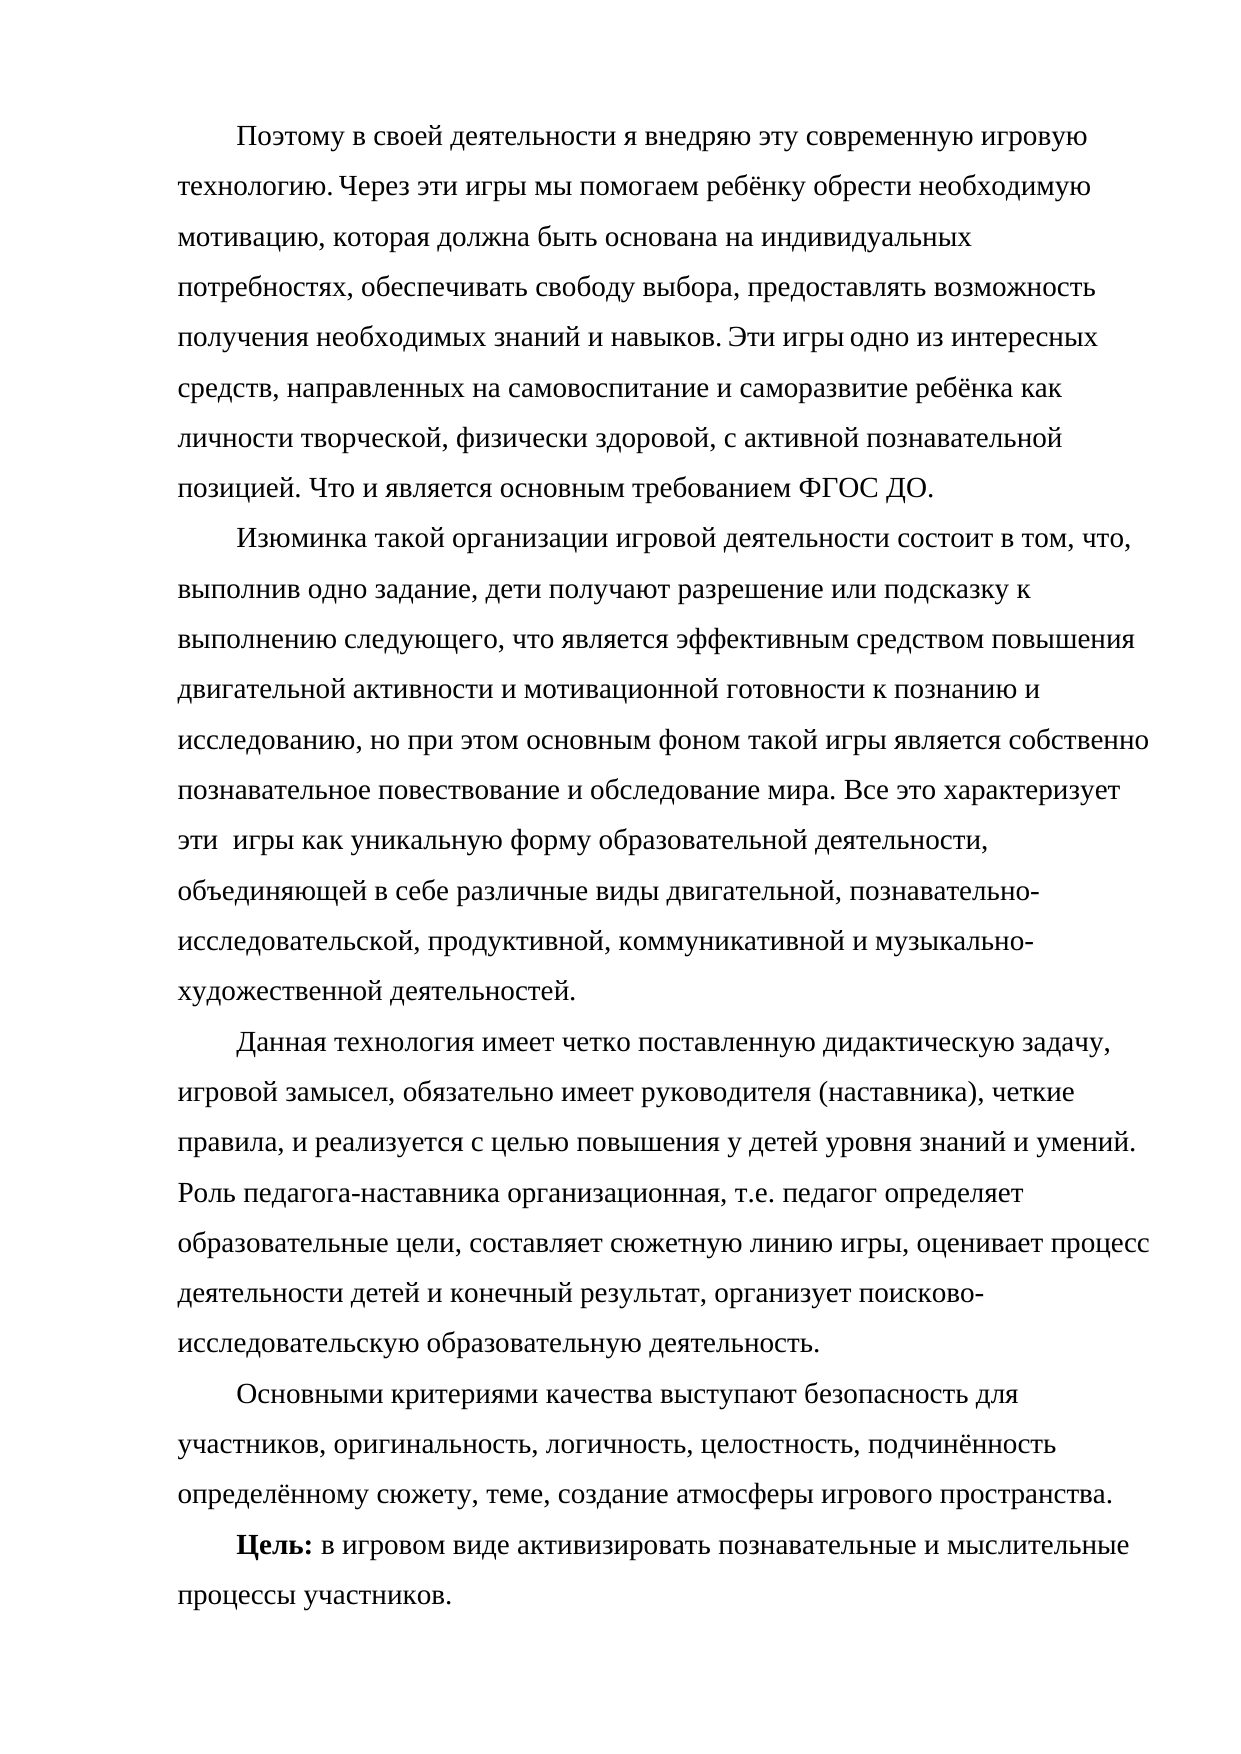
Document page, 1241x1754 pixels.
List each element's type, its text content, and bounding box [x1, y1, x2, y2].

text Основными критериями качества выступают безопасность для участников, оригинальность, логичность, целостность, подчинённость определённому сюжету, теме, создание атмосферы игрового пространства. [177, 1376, 1152, 1510]
text Поэтому в своей деятельности я внедряю эту современную игровую технологию. Через эти игры мы помогаем ребёнку обрести необходимую мотивацию, которая должна быть основана на индивидуальных потребностях, обеспечивать свободу выбора, предоставлять возможность получения необходимых знаний и навыков. Эти игры одно из интересных средств, направленных на самовоспитание и саморазвитие ребёнка как личности творческой, физически здоровой, с активной познавательной позицией. Что и является основным требованием ФГОС ДО. [177, 118, 1152, 504]
text Данная технология имеет четко поставленную дидактическую задачу, игровой замысел, обязательно имеет руководителя (наставника), четкие правила, и реализуется с целью повышения у детей уровня знаний и умений. Роль педагога-наставника организационная, т.е. педагог определяет образовательные цели, составляет сюжетную линию игры, оценивает процесс деятельности детей и конечный результат, организует поисково-исследовательскую образовательную деятельность. [177, 1024, 1152, 1359]
text Цель: в игровом виде активизировать познавательные и мыслительные процессы участников. [177, 1527, 1152, 1611]
text Изюминка такой организации игровой деятельности состоит в том, что, выполнив одно задание, дети получают разрешение или подсказку к выполнению следующего, что является эффективным средством повышения двигательной активности и мотивационной готовности к познанию и исследованию, но при этом основным фоном такой игры является собственно познавательное повествование и обследование мира. Все это характеризует эти игры как уникальную форму образовательной деятельности, объединяющей в себе различные виды двигательной, познавательно-исследовательской, продуктивной, коммуникативной и музыкально-художественной деятельностей. [177, 521, 1152, 1007]
